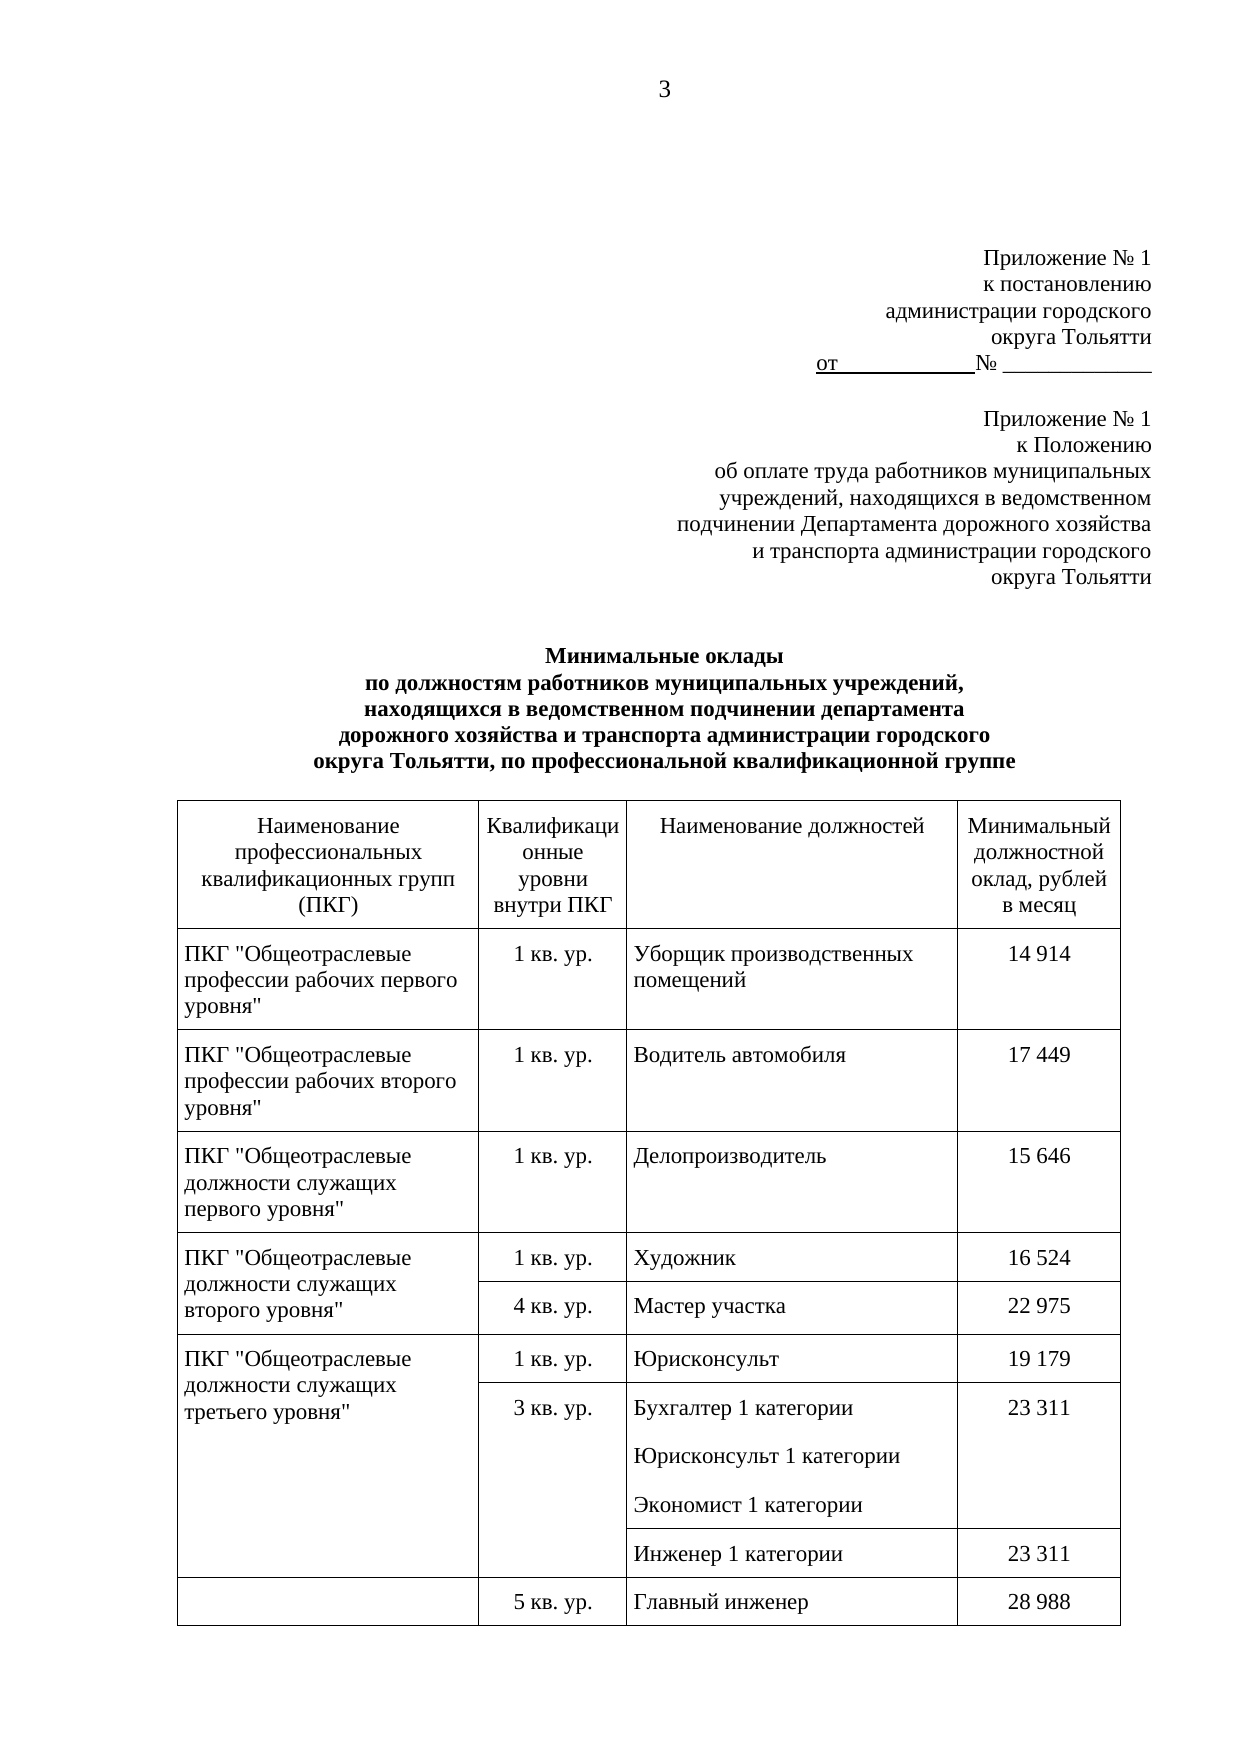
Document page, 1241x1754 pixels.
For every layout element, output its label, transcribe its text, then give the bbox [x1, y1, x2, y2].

table_cell Мастер участка [627, 1282, 957, 1333]
table_cell Экономист 1 категории [627, 1479, 957, 1528]
table_cell Юрисконсульт 1 категории [627, 1431, 957, 1479]
table_cell Уборщик производственных помещений [627, 929, 957, 1029]
title округа Тольятти, по профессиональной квалификационной группе [177, 748, 1152, 774]
text округа Тольятти [177, 323, 1152, 349]
table_cell Делопроизводитель [627, 1132, 957, 1232]
table_cell Инженер 1 категории [627, 1529, 957, 1577]
table_cell 22 975 [958, 1282, 1120, 1333]
table_cell 16 524 [958, 1233, 1120, 1281]
table_cell 14 914 [958, 929, 1120, 1029]
text Приложение № 1 [177, 244, 1152, 270]
title Минимальные оклады [177, 642, 1152, 668]
title дорожного хозяйства и транспорта администрации городского [177, 721, 1152, 748]
text об оплате труда работников муниципальных [177, 458, 1152, 484]
text Приложение № 1 [177, 405, 1152, 431]
table_cell Бухгалтер 1 категории [627, 1383, 957, 1431]
table_cell ПКГ "Общеотраслевые профессии рабочих первого уровня" [178, 929, 478, 1029]
table_cell 1 кв. ур. [479, 929, 626, 1029]
title по должностям работников муниципальных учреждений, [177, 668, 1152, 695]
table_header Наименование профессиональных квалификационных групп (ПКГ) [178, 801, 478, 928]
table_cell ПКГ "Общеотраслевые должности служащих первого уровня" [178, 1132, 478, 1232]
table_cell 1 кв. ур. [479, 1233, 626, 1281]
table_cell Водитель автомобиля [627, 1030, 957, 1131]
table_cell 15 646 [958, 1132, 1120, 1232]
table_cell ПКГ "Общеотраслевые профессии рабочих второго уровня" [178, 1030, 478, 1131]
table_cell 23 311 [958, 1529, 1120, 1577]
text к Положению [177, 431, 1152, 458]
table_cell ПКГ "Общеотраслевые должности служащих третьего уровня" [178, 1335, 478, 1577]
table_cell 4 кв. ур. [479, 1282, 626, 1333]
table_cell 1 кв. ур. [479, 1132, 626, 1232]
table_cell [178, 1578, 478, 1625]
table_header Минимальный должностной оклад, рублей в месяц [958, 801, 1120, 928]
table_cell 1 кв. ур. [479, 1335, 626, 1382]
table_cell 28 988 [958, 1578, 1120, 1625]
text и транспорта администрации городского [177, 537, 1152, 563]
text администрации городского [177, 297, 1152, 323]
text подчинении Департамента дорожного хозяйства [177, 510, 1152, 537]
table_header Наименование должностей [627, 801, 957, 928]
text учреждений, находящихся в ведомственном [177, 484, 1152, 510]
table_cell 3 кв. ур. [479, 1383, 626, 1577]
text к постановлению [177, 270, 1152, 297]
table_cell Главный инженер [627, 1578, 957, 1625]
table_cell 17 449 [958, 1030, 1120, 1131]
table_cell Художник [627, 1233, 957, 1281]
title находящихся в ведомственном подчинении департамента [177, 695, 1152, 721]
table_cell ПКГ "Общеотраслевые должности служащих второго уровня" [178, 1233, 478, 1333]
table_cell Юрисконсульт [627, 1335, 957, 1382]
table_cell 23 311 [958, 1383, 1120, 1528]
table_cell 5 кв. ур. [479, 1578, 626, 1625]
table_header Квалификационные уровни внутри ПКГ [479, 801, 626, 928]
text округа Тольятти [177, 563, 1152, 589]
table_cell 19 179 [958, 1335, 1120, 1382]
text от № _____________ [177, 349, 1152, 376]
table_cell 1 кв. ур. [479, 1030, 626, 1131]
